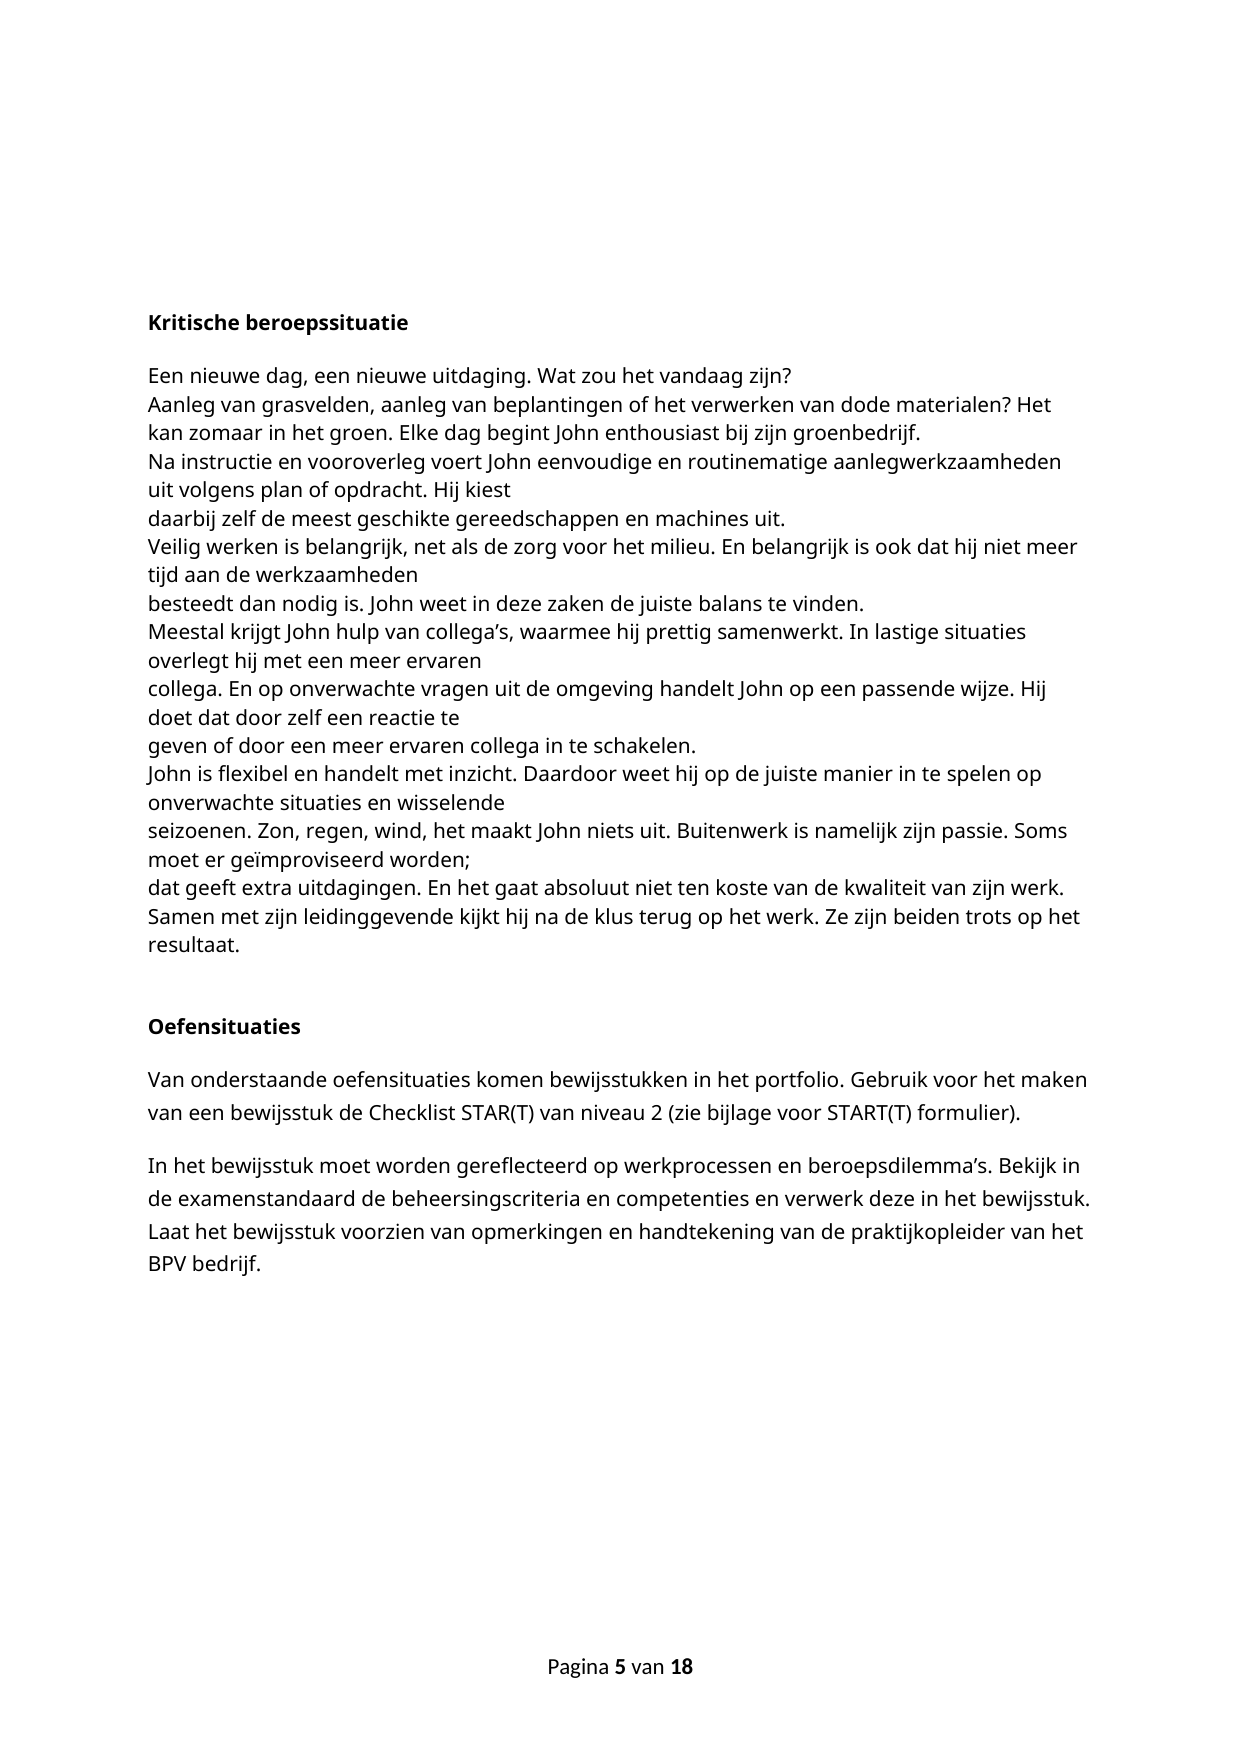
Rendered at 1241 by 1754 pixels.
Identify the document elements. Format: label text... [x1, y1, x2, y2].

text Oefensituaties [148, 1012, 1092, 1041]
subtitle Een nieuwe dag, een nieuwe uitdaging. Wat zou het vandaag zijn? [148, 361, 1092, 390]
subtitle besteedt dan nodig is. John weet in deze zaken de juiste balans te vinden. [148, 589, 1092, 617]
subtitle Meestal krijgt John hulp van collega’s, waarmee hij prettig samenwerkt. In lastige situaties overlegt hij met een meer ervaren [148, 617, 1092, 674]
text Van onderstaande oefensituaties komen bewijsstukken in het portfolio. Gebruik voor het maken van een bewijsstuk de Checklist STAR(T) van niveau 2 (zie bijlage voor START(T) formulier). [148, 1066, 1092, 1127]
subtitle daarbij zelf de meest geschikte gereedschappen en machines uit. [148, 504, 1092, 532]
subtitle Veilig werken is belangrijk, net als de zorg voor het milieu. En belangrijk is ook dat hij niet meer tijd aan de werkzaamheden [148, 532, 1092, 589]
subtitle geven of door een meer ervaren collega in te schakelen. [148, 731, 1092, 759]
subtitle collega. En op onverwachte vragen uit de omgeving handelt John op een passende wijze. Hij doet dat door zelf een reactie te [148, 674, 1092, 731]
subtitle John is flexibel en handelt met inzicht. Daardoor weet hij op de juiste manier in te spelen op onverwachte situaties en wisselende [148, 759, 1092, 816]
subtitle Aanleg van grasvelden, aanleg van beplantingen of het verwerken van dode materialen? Het kan zomaar in het groen. Elke dag begint John enthousiast bij zijn groenbedrijf. [148, 390, 1092, 447]
subtitle Samen met zijn leidinggevende kijkt hij na de klus terug op het werk. Ze zijn beiden trots op het resultaat. [148, 902, 1092, 959]
subtitle Na instructie en vooroverleg voert John eenvoudige en routinematige aanlegwerkzaamheden uit volgens plan of opdracht. Hij kiest [148, 447, 1092, 504]
text In het bewijsstuk moet worden gereflecteerd op werkprocessen en beroepsdilemma’s. Bekijk in de examenstandaard de beheersingscriteria en competenties en verwerk deze in het bewijsstuk. Laat het bewijsstuk voorzien van opmerkingen en handtekening van de praktijkopleider van het BPV bedrijf. [148, 1152, 1092, 1278]
subtitle dat geeft extra uitdagingen. En het gaat absoluut niet ten koste van de kwaliteit van zijn werk. [148, 873, 1092, 902]
text Kritische beroepssituatie [148, 308, 1092, 336]
subtitle seizoenen. Zon, regen, wind, het maakt John niets uit. Buitenwerk is namelijk zijn passie. Soms moet er geïmproviseerd worden; [148, 816, 1092, 873]
